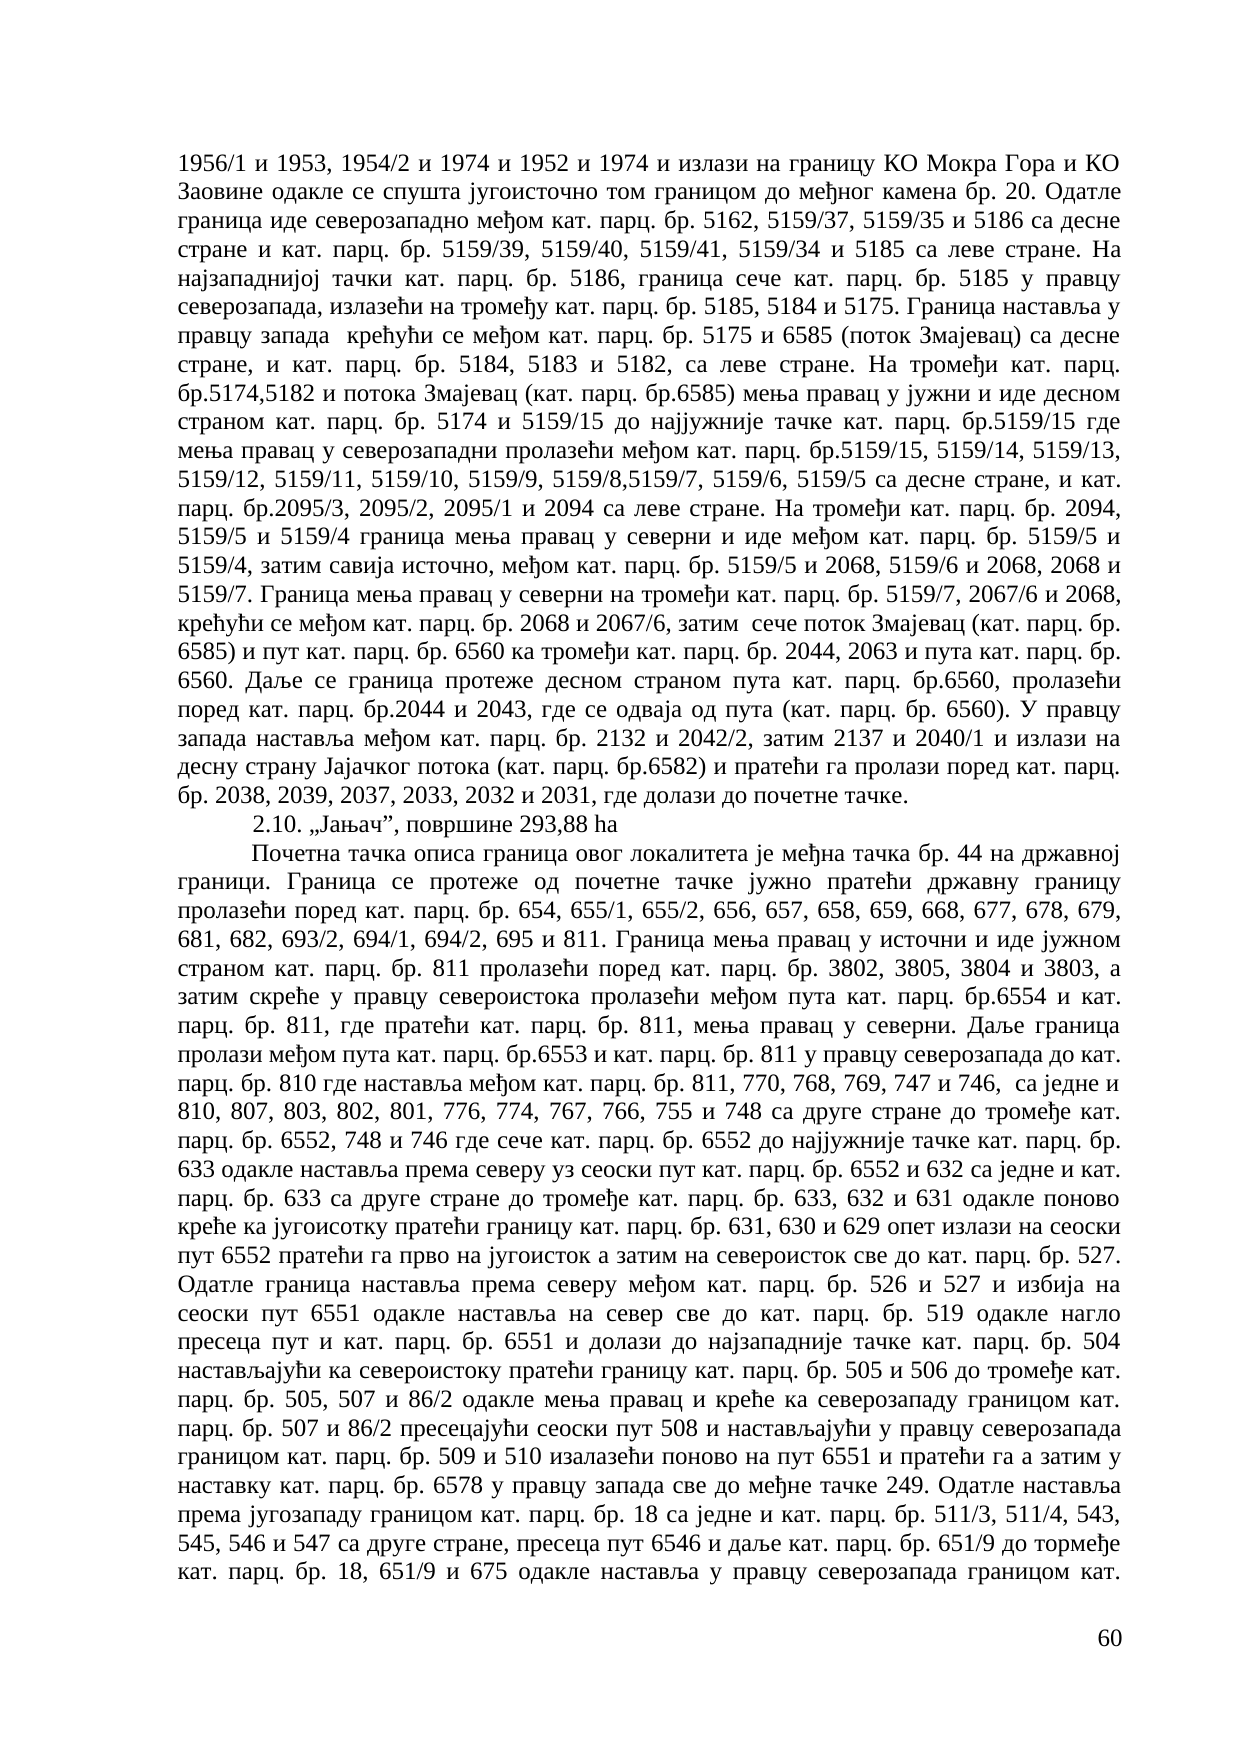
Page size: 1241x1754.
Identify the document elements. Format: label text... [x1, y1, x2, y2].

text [177, 838, 1122, 1585]
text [177, 148, 1122, 809]
text 2.10. „Јањач”, површине 293,88 ha [177, 809, 1122, 838]
